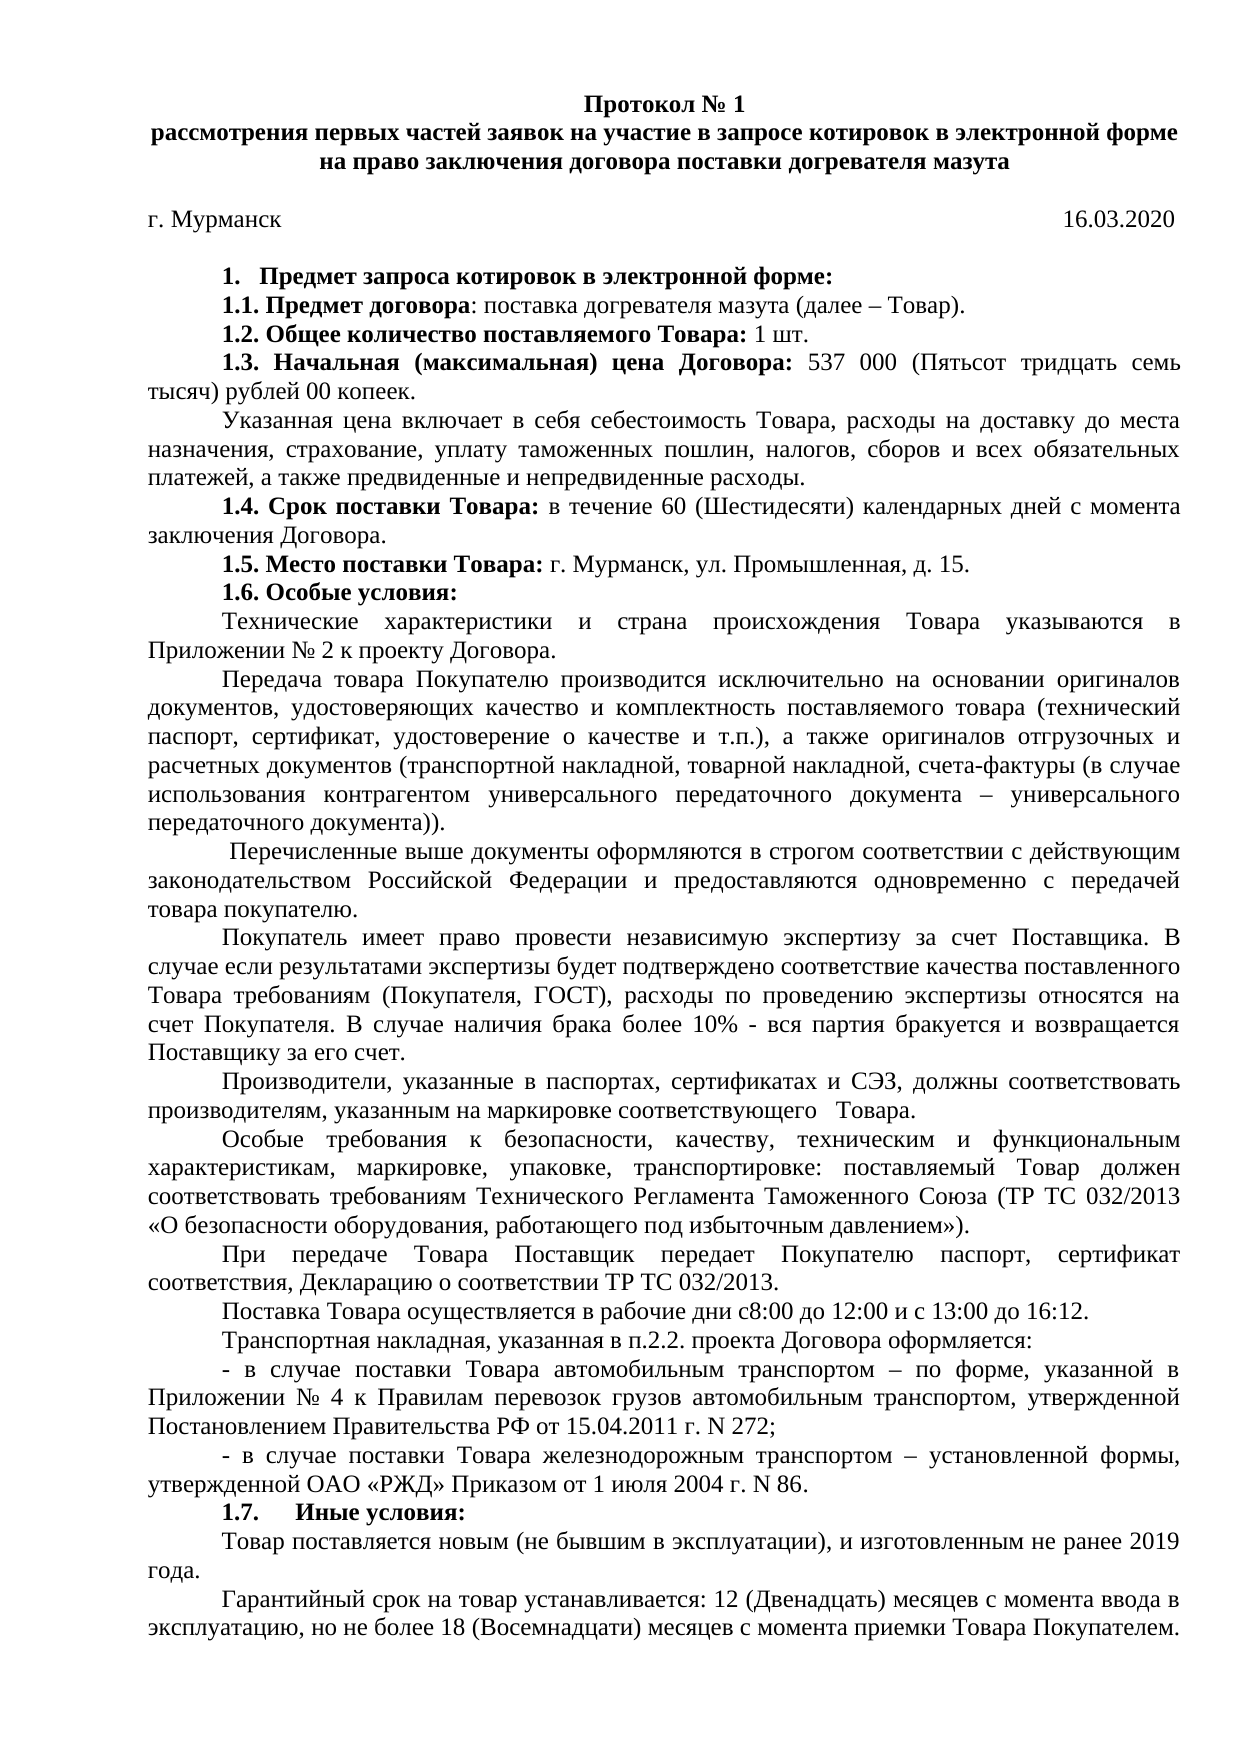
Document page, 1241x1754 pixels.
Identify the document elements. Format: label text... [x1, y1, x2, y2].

text 1.1. Предмет договора: поставка догревателя мазута (далее – Товар). [148, 290, 1181, 319]
text 1.5. Место поставки Товара: г. Мурманск, ул. Промышленная, д. 15. [148, 549, 1181, 577]
text Особые требования к безопасности, качеству, техническим и функциональным характеристикам, маркировке, упаковке, транспортировке: поставляемый Товар должен соответствовать требованиям Технического Регламента Таможенного Союза (ТР ТС 032/2013 «О безопасности оборудования, работающего под избыточным давлением»). [148, 1124, 1181, 1239]
text Указанная цена включает в себя себестоимость Товара, расходы на доставку до места назначения, страхование, уплату таможенных пошлин, налогов, сборов и всех обязательных платежей, а также предвиденные и непредвиденные расходы. [148, 405, 1181, 491]
text рассмотрения первых частей заявок на участие в запросе котировок в электронной форме на право заключения договора поставки догревателя мазута [148, 117, 1181, 175]
text - в случае поставки Товара автомобильным транспортом – по форме, указанной в Приложении № 4 к Правилам перевозок грузов автомобильным транспортом, утвержденной Постановлением Правительства РФ от 15.04.2011 г. N 272; [148, 1354, 1181, 1440]
text Транспортная накладная, указанная в п.2.2. проекта Договора оформляется: [148, 1325, 1181, 1354]
list Иные условия: [148, 1497, 1181, 1526]
text 1.2. Общее количество поставляемого Товара: 1 шт. [148, 319, 1181, 347]
text Поставка Товара осуществляется в рабочие дни с8:00 до 12:00 и с 13:00 до 16:12. [148, 1296, 1181, 1325]
subtitle Предмет запроса котировок в электронной форме: [222, 261, 1181, 290]
text 1.4. Срок поставки Товара: в течение 60 (Шестидесяти) календарных дней с момента заключения Договора. [148, 491, 1181, 549]
text При передаче Товара Поставщик передает Покупателю паспорт, сертификат соответствия, Декларацию о соответствии ТР ТС 032/2013. [148, 1239, 1181, 1296]
text Технические характеристики и страна происхождения Товара указываются в Приложении № 2 к проекту Договора. [148, 606, 1181, 664]
text Протокол № 1 [148, 89, 1181, 117]
text 1.6. Особые условия: [148, 577, 1181, 606]
text Перечисленные выше документы оформляются в строгом соответствии с действующим законодательством Российской Федерации и предоставляются одновременно с передачей товара покупателю. [148, 836, 1181, 922]
text 1.3. Начальная (максимальная) цена Договора: 537 000 (Пятьсот тридцать семь тысяч) рублей 00 копеек. [148, 347, 1181, 405]
text - в случае поставки Товара железнодорожным транспортом – установленной формы, утвержденной ОАО «РЖД» Приказом от 1 июля 2004 г. N 86. [148, 1440, 1181, 1497]
text Производители, указанные в паспортах, сертификатах и СЭЗ, должны соответствовать производителям, указанным на маркировке соответствующего Товара. [148, 1066, 1181, 1124]
text Товар поставляется новым (не бывшим в эксплуатации), и изготовленным не ранее 2019 года. [148, 1526, 1181, 1584]
text г. Мурманск 16.03.2020 [148, 204, 1181, 232]
text Покупатель имеет право провести независимую экспертизу за счет Поставщика. В случае если результатами экспертизы будет подтверждено соответствие качества поставленного Товара требованиям (Покупателя, ГОСТ), расходы по проведению экспертизы относятся на счет Покупателя. В случае наличия брака более 10% - вся партия бракуется и возвращается Поставщику за его счет. [148, 922, 1181, 1066]
text Передача товара Покупателю производится исключительно на основании оригиналов документов, удостоверяющих качество и комплектность поставляемого товара (технический паспорт, сертификат, удостоверение о качестве и т.п.), а также оригиналов отгрузочных и расчетных документов (транспортной накладной, товарной накладной, счета-фактуры (в случае использования контрагентом универсального передаточного документа – универсального передаточного документа)). [148, 664, 1181, 836]
